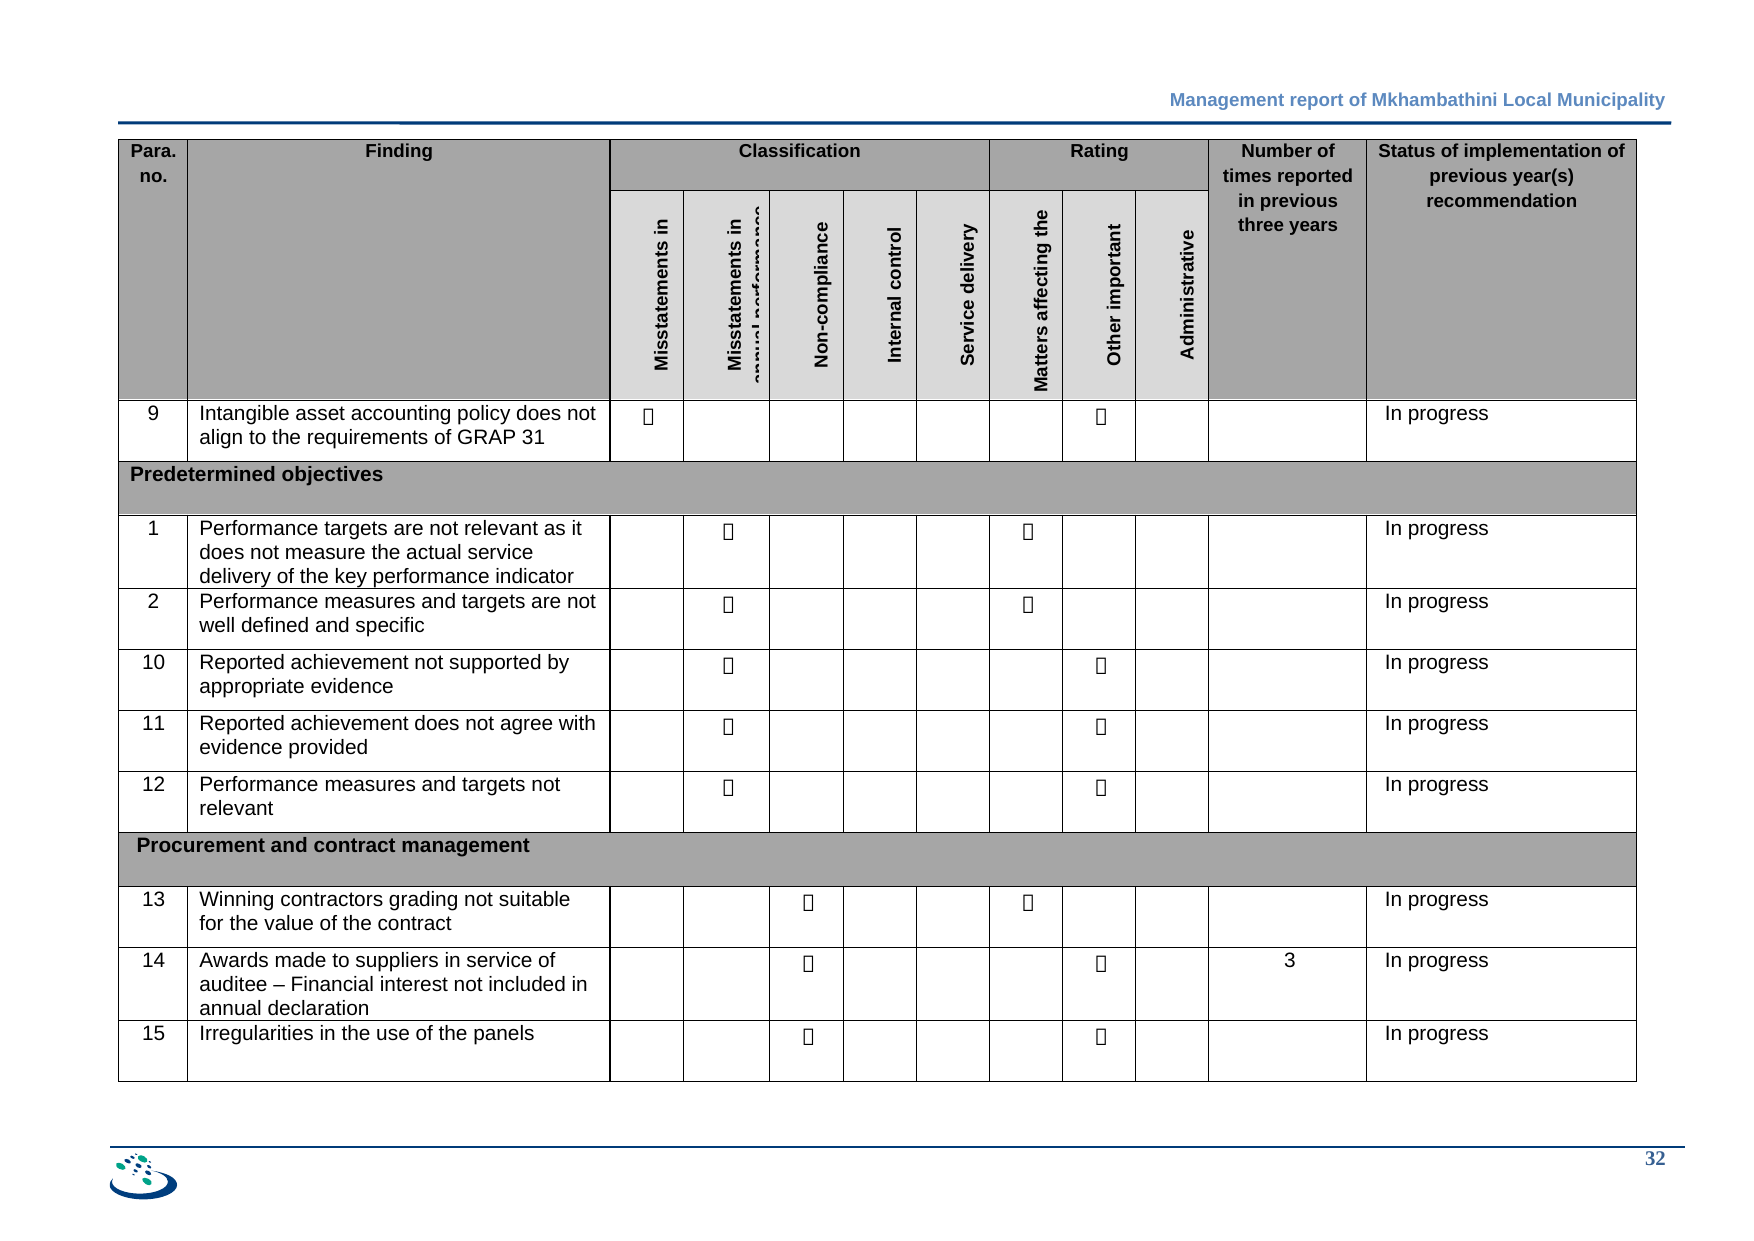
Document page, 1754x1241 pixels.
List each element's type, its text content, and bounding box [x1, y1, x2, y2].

table_cell In progress [1367, 650, 1636, 710]
table_cell Non-compliance with legislation [770, 191, 843, 399]
table_cell 9 [119, 401, 187, 461]
table_cell 12 [119, 772, 187, 832]
table_cell [844, 711, 916, 771]
table_cell [770, 589, 843, 649]
table_cell  [990, 887, 1062, 947]
table_cell Administrative matters [1136, 191, 1208, 399]
table_cell [844, 401, 916, 461]
table_cell [917, 516, 989, 587]
table_cell Reported achievement not supported by appropriate evidence [188, 650, 609, 710]
table_cell Winning contractors grading not suitable for the value of the contract [188, 887, 609, 947]
table_cell 3 [1209, 948, 1366, 1020]
table_cell [1136, 711, 1208, 771]
table_cell [1136, 948, 1208, 1020]
table_cell [684, 1021, 769, 1081]
table_cell [1136, 589, 1208, 649]
table_cell [1209, 589, 1366, 649]
table_cell Predetermined objectives [119, 462, 1636, 514]
table_cell 11 [119, 711, 187, 771]
table_cell Performance measures and targets are not well defined and specific [188, 589, 609, 649]
table_cell  [684, 589, 769, 649]
table_cell Intangible asset accounting policy does not align to the requirements of GRAP 31 [188, 401, 609, 461]
table_cell [1209, 650, 1366, 710]
table_cell 1 [119, 516, 187, 587]
table_cell Misstatements in fin/ancial statements [611, 191, 683, 399]
table_cell [1136, 772, 1208, 832]
table_cell [1209, 401, 1366, 461]
table_cell [1209, 772, 1366, 832]
table_cell 10 [119, 650, 187, 710]
table_cell  [1063, 401, 1135, 461]
table_cell [917, 772, 989, 832]
table_cell [1063, 887, 1135, 947]
table_cell [770, 772, 843, 832]
table_cell [990, 948, 1062, 1020]
table_cell [611, 1021, 683, 1081]
table_cell  [611, 401, 683, 461]
table_cell Reported achievement does not agree with evidence provided [188, 711, 609, 771]
table_cell [611, 650, 683, 710]
table_cell  [770, 1021, 843, 1081]
table_cell [990, 711, 1062, 771]
table_cell [1209, 711, 1366, 771]
table_cell [1063, 516, 1135, 587]
table_cell Performance targets are not relevant as it does not measure the actual service delivery of the key performance indicator [188, 516, 609, 587]
table_cell [990, 650, 1062, 710]
table_cell  [1063, 1021, 1135, 1081]
table_cell [1209, 1021, 1366, 1081]
table_cell [611, 948, 683, 1020]
table_cell Service delivery [917, 191, 989, 399]
table_cell [1136, 1021, 1208, 1081]
table_header Para. no. [119, 140, 187, 399]
table_cell [1209, 887, 1366, 947]
table_cell [770, 650, 843, 710]
table_cell [844, 772, 916, 832]
table_cell  [684, 711, 769, 771]
table_cell Matters affecting the auditor’s report [990, 191, 1062, 399]
table_cell [844, 948, 916, 1020]
table_header Status of implementation of previous year(s) recommendation [1367, 140, 1636, 399]
table_cell [770, 711, 843, 771]
table_cell [1136, 516, 1208, 587]
table_cell In progress [1367, 401, 1636, 461]
table_cell [611, 589, 683, 649]
table_cell [844, 516, 916, 587]
table_cell  [1063, 711, 1135, 771]
table_cell [917, 401, 989, 461]
table_cell  [990, 516, 1062, 587]
table_cell [770, 516, 843, 587]
table_cell 13 [119, 887, 187, 947]
table_cell In progress [1367, 948, 1636, 1020]
table_cell [1136, 650, 1208, 710]
table_cell  [684, 772, 769, 832]
table_cell  [990, 589, 1062, 649]
table_cell [1063, 589, 1135, 649]
table_header Number of times reported in previous three years [1209, 140, 1366, 399]
table_cell [684, 887, 769, 947]
table_cell In progress [1367, 516, 1636, 587]
table_cell Irregularities in the use of the panels [188, 1021, 609, 1081]
table_cell  [684, 650, 769, 710]
table_header Rating [990, 140, 1208, 190]
table_cell 14 [119, 948, 187, 1020]
table_cell [917, 711, 989, 771]
table_cell [684, 401, 769, 461]
table_cell Other important matters [1063, 191, 1135, 399]
table_cell In progress [1367, 1021, 1636, 1081]
table_cell Awards made to suppliers in service of auditee – Financial interest not included in annual declaration [188, 948, 609, 1020]
table_cell Procurement and contract management [119, 833, 1636, 886]
table_cell  [1063, 772, 1135, 832]
table_cell [917, 589, 989, 649]
table_cell [917, 1021, 989, 1081]
table_cell  [1063, 948, 1135, 1020]
table_cell In progress [1367, 711, 1636, 771]
table_cell [684, 948, 769, 1020]
table_cell [611, 516, 683, 587]
table_cell [917, 650, 989, 710]
table_cell [611, 711, 683, 771]
table_cell [1136, 401, 1208, 461]
table_cell  [770, 948, 843, 1020]
table_cell Performance measures and targets not relevant [188, 772, 609, 832]
table_cell Internal control deficiency [844, 191, 916, 399]
table_cell [990, 1021, 1062, 1081]
table_cell In progress [1367, 589, 1636, 649]
table_cell [1209, 516, 1366, 587]
table_cell  [684, 516, 769, 587]
table_cell [990, 401, 1062, 461]
table_cell [1136, 887, 1208, 947]
table_cell [917, 948, 989, 1020]
table_cell [917, 887, 989, 947]
table_cell  [770, 887, 843, 947]
table_cell [844, 887, 916, 947]
table_cell 2 [119, 589, 187, 649]
table_cell In progress [1367, 772, 1636, 832]
table_cell [844, 650, 916, 710]
table_header Finding [188, 140, 609, 399]
table_header Classification [611, 140, 989, 190]
table_cell [990, 772, 1062, 832]
table_cell In progress [1367, 887, 1636, 947]
table_cell 15 [119, 1021, 187, 1081]
table_cell Misstatements in annual performance report [684, 191, 769, 399]
table_cell [770, 401, 843, 461]
table_cell [844, 1021, 916, 1081]
table_cell  [1063, 650, 1135, 710]
table_cell [611, 772, 683, 832]
table_cell [844, 589, 916, 649]
table_cell [611, 887, 683, 947]
